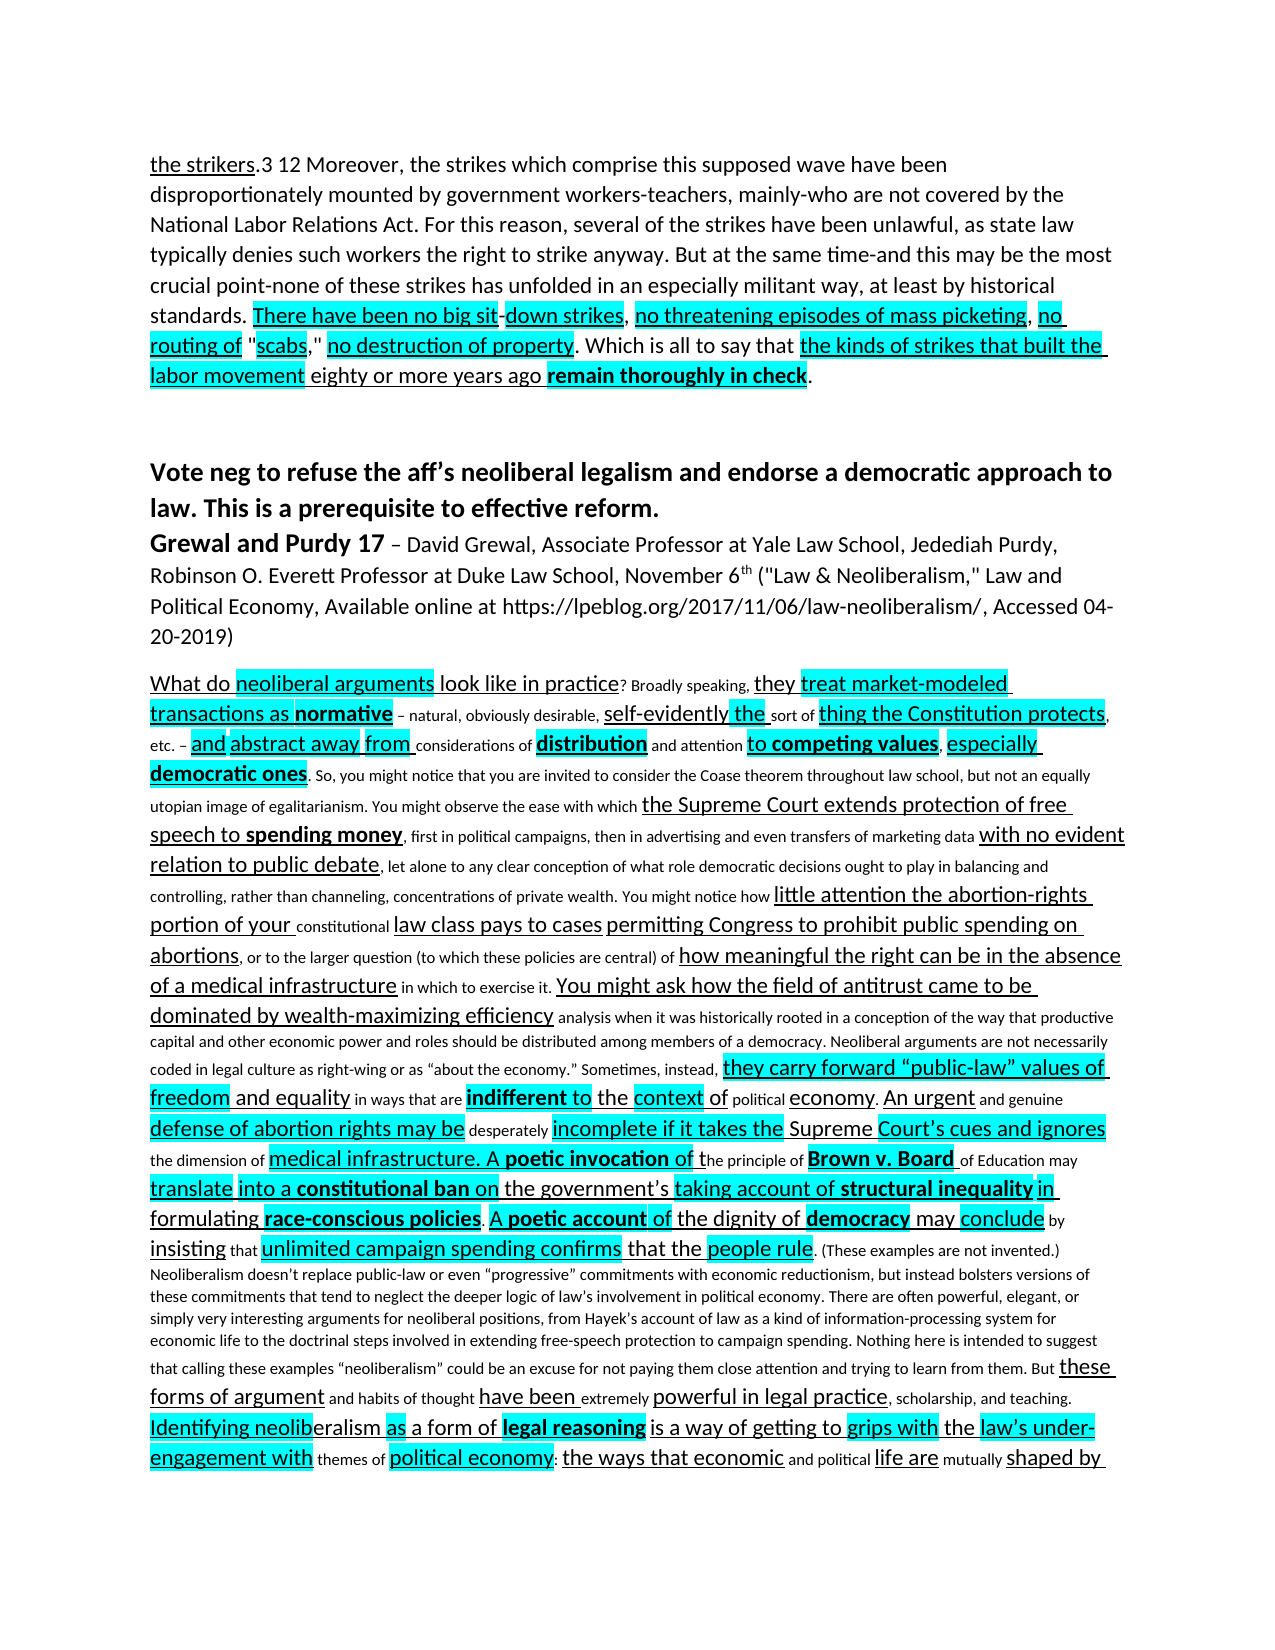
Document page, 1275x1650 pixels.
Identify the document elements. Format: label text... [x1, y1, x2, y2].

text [150, 669, 1125, 1471]
text Grewal and Purdy 17 – David Grewal, Associate Professor at Yale Law School, Jedediah Purdy, Robinson O. Everett Professor at Duke Law School, November 6th ("Law & Neoliberalism," Law and Political Economy, Available online at https://lpeblog.org/2017/11/06/law-neoliberalism/, Accessed 04-20-2019) [150, 526, 1125, 650]
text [150, 150, 1125, 389]
subtitle Vote neg to refuse the aff’s neoliberal legalism and endorse a democratic approach to law. This is a prerequisite to effective reform. [150, 455, 1125, 524]
